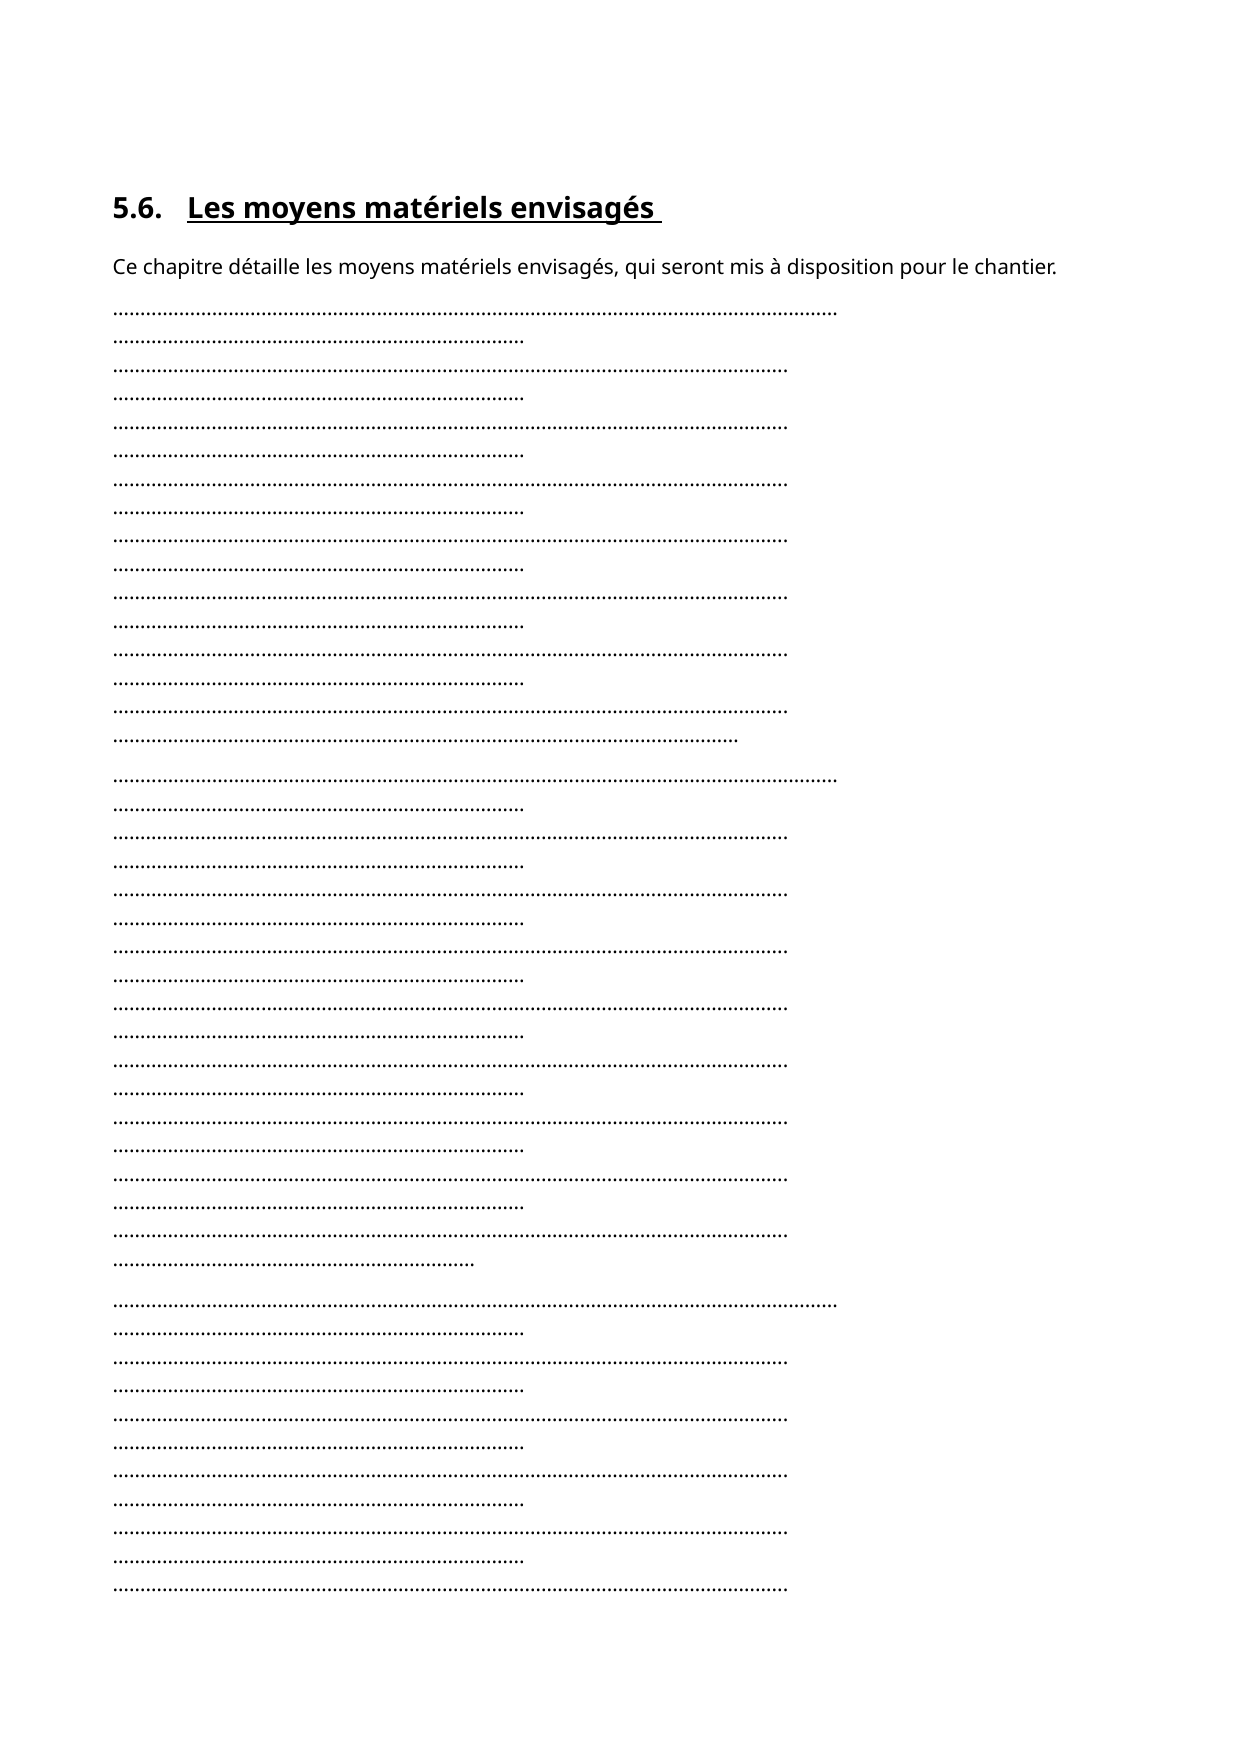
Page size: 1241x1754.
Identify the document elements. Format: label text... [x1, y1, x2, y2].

text ……...…………………………………………………………………………………………………………...………………………………………………………………...…………………………………………………………………………………………………………...………………………………………………………………...…………………………………………………………………………………………………………...………………………………………………………………...…………………………………………………………………………………………………………...………………………………………………………………...…………………………………………………………………………………………………………...………………………………………………………………...…………………………………………………………………………………………………………...………………………………………………………………...…………………………………………………………………………………………………………...………………………………………………………………...…………………………………………………………………………………………………………...………………………………………………………………...………………………………… [112, 293, 1128, 748]
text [112, 1285, 1128, 1598]
text Ce chapitre détaille les moyens matériels envisagés, qui seront mis à disposition pour le chantier. [112, 252, 1128, 281]
subtitle Les moyens matériels envisagés [112, 187, 1128, 227]
